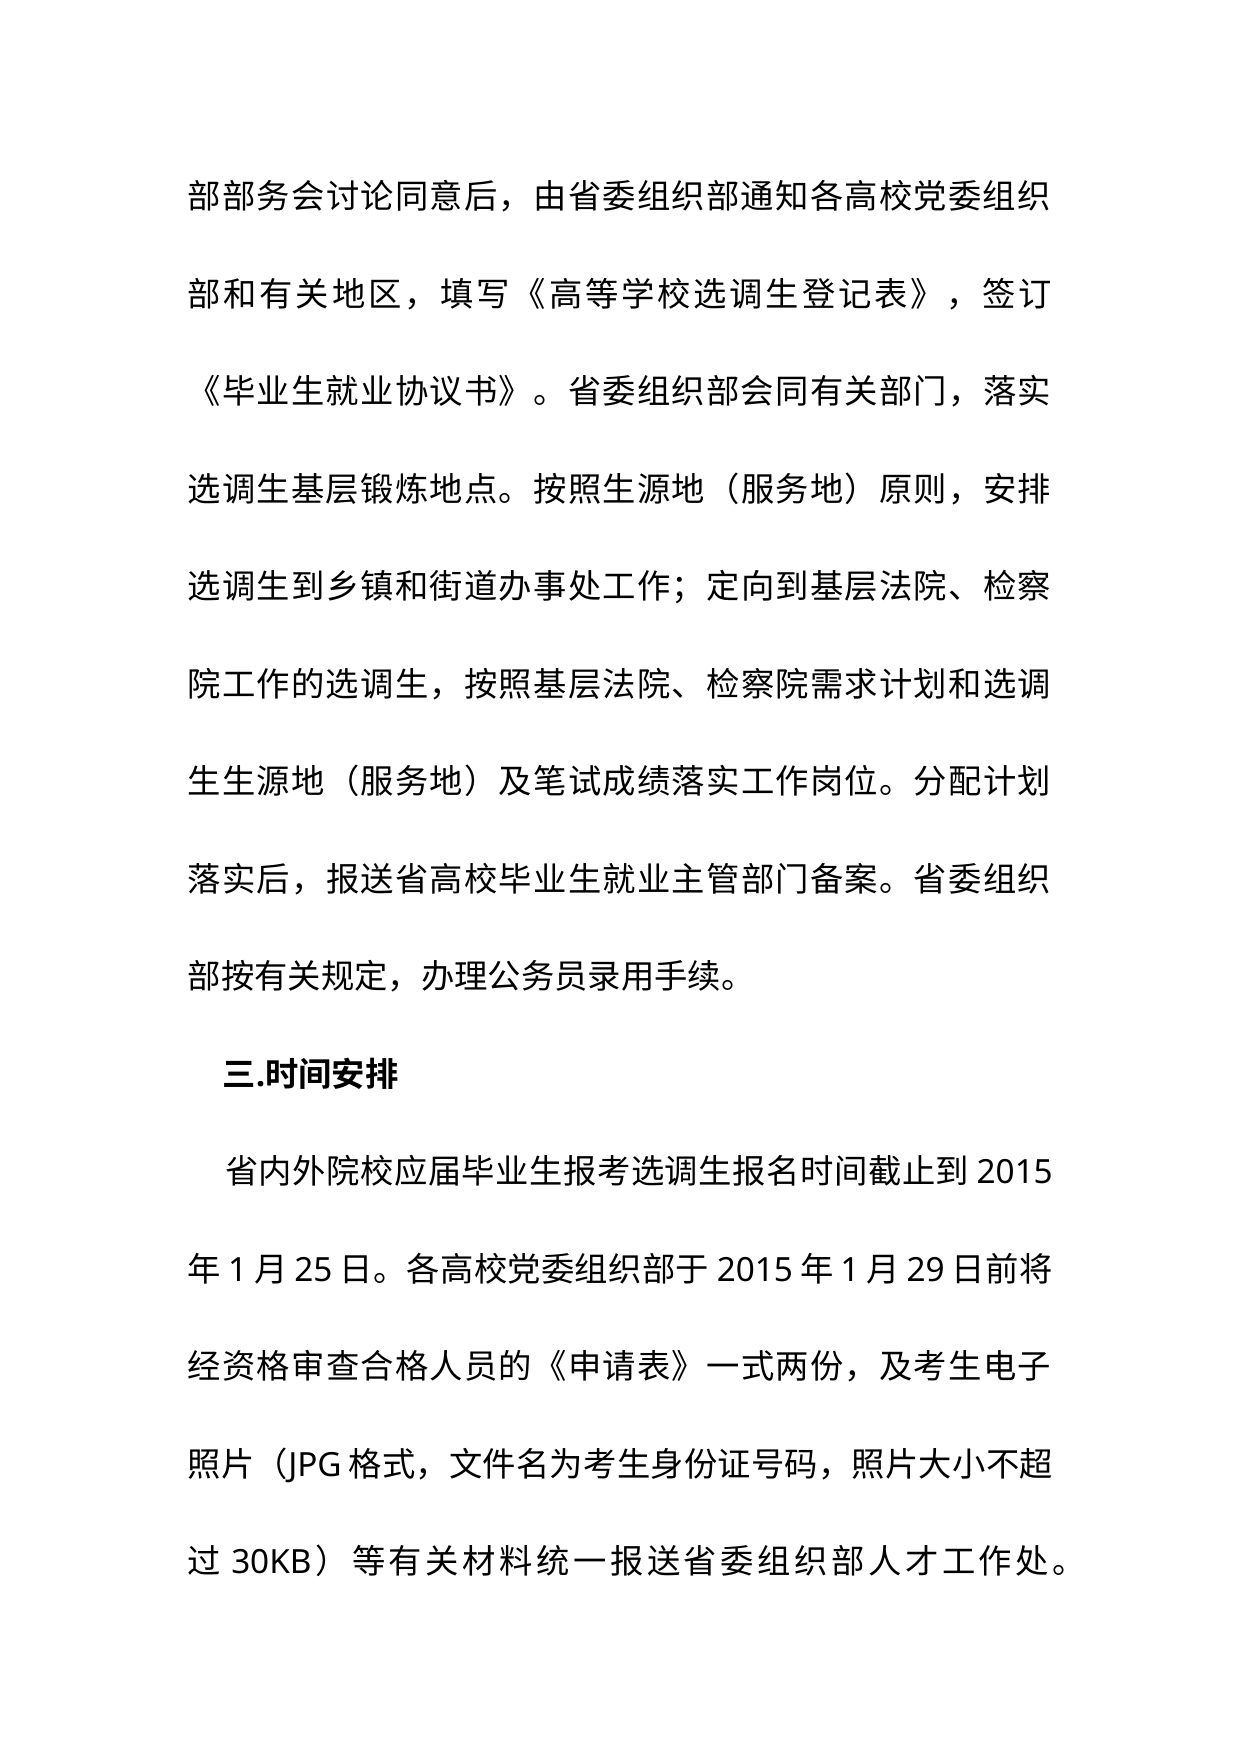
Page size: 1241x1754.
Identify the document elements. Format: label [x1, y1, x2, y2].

text [187, 162, 1053, 1592]
